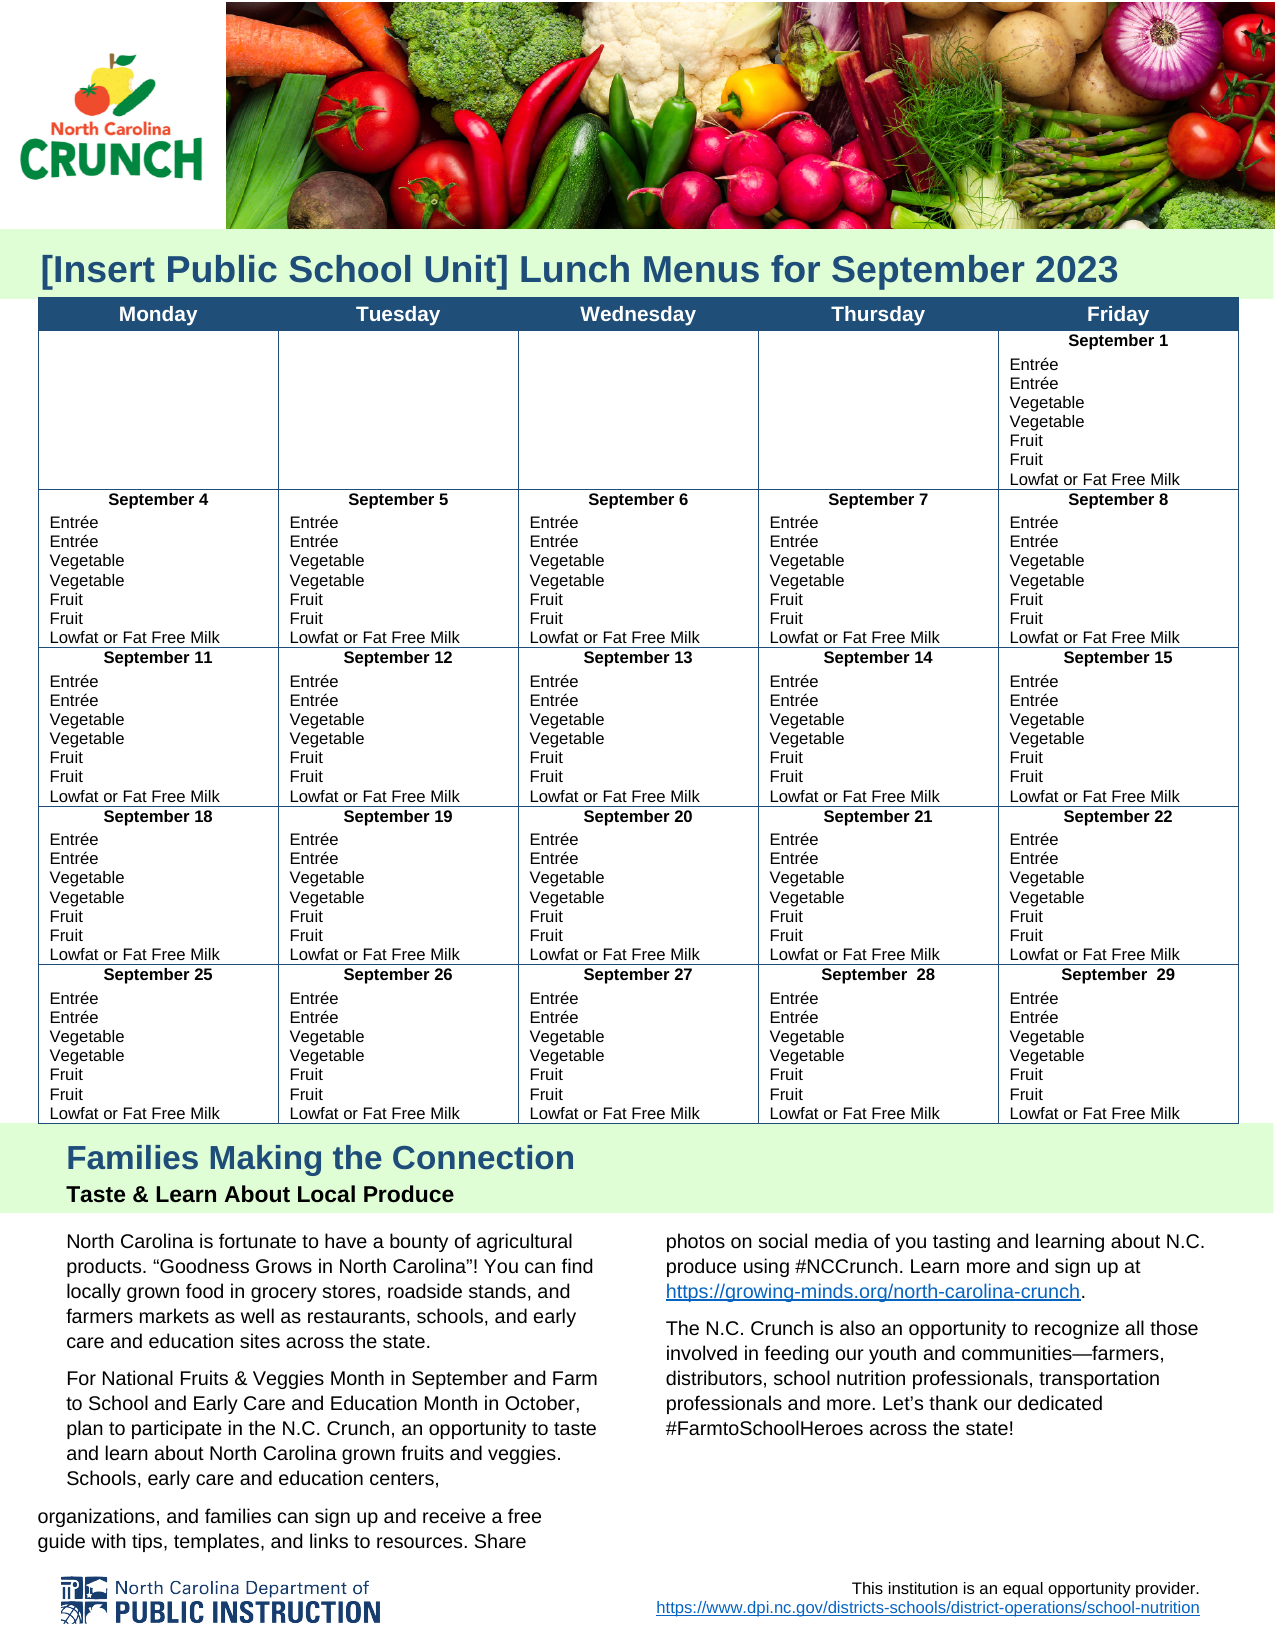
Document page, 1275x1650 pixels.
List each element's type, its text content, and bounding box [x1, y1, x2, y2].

text organizations, and families can sign up and receive a free guide with tips, templates, and links to resources. Share photos on social media of you tasting and learning about N.C. produce using #NCCrunch. Learn more and sign up at https://growing-minds.org/north-carolina-crunch. [666, 1228, 1219, 1303]
text For National Fruits & Veggies Month in September and Farm to School and Early Care and Education Month in October, plan to participate in the N.C. Crunch, an opportunity to taste and learn about North Carolina grown fruits and veggies. Schools, early care and education centers, [66, 1366, 609, 1491]
table_cell September 28 Entrée Entrée Vegetable Vegetable Fruit Fruit Lowfat or Fat Free Milk [759, 965, 998, 1123]
table_cell September 19 Entrée Entrée Vegetable Vegetable Fruit Fruit Lowfat or Fat Free Milk [279, 807, 518, 964]
table_cell September 7 Entrée Entrée Vegetable Vegetable Fruit Fruit Lowfat or Fat Free Milk [759, 490, 998, 647]
table_cell September 29 Entrée Entrée Vegetable Vegetable Fruit Fruit Lowfat or Fat Free Milk [999, 965, 1238, 1123]
table_cell September 13 Entrée Entrée Vegetable Vegetable Fruit Fruit Lowfat or Fat Free Milk [519, 648, 758, 806]
table_cell September 8 Entrée Entrée Vegetable Vegetable Fruit Fruit Lowfat or Fat Free Milk [999, 490, 1238, 647]
table_header Friday [999, 298, 1238, 330]
table_cell [39, 331, 278, 488]
table_cell September 15 Entrée Entrée Vegetable Vegetable Fruit Fruit Lowfat or Fat Free Milk [999, 648, 1238, 806]
table_cell September 6 Entrée Entrée Vegetable Vegetable Fruit Fruit Lowfat or Fat Free Milk [519, 490, 758, 647]
table_cell [519, 331, 758, 488]
subtitle Families Making the Connection [66, 1138, 1237, 1177]
table_cell September 18 Entrée Entrée Vegetable Vegetable Fruit Fruit Lowfat or Fat Free Milk [39, 807, 278, 964]
table_header Wednesday [519, 298, 758, 330]
table_header Monday [39, 298, 278, 330]
table_cell September 12 Entrée Entrée Vegetable Vegetable Fruit Fruit Lowfat or Fat Free Milk [279, 648, 518, 806]
table_cell September 1 Entrée Entrée Vegetable Vegetable Fruit Fruit Lowfat or Fat Free Milk [999, 331, 1238, 488]
table_cell [759, 331, 998, 488]
text North Carolina is fortunate to have a bounty of agricultural products. “Goodness Grows in North Carolina”! You can find locally grown food in grocery stores, roadside stands, and farmers markets as well as restaurants, schools, and early care and education sites across the state. [66, 1228, 609, 1353]
table_cell September 20 Entrée Entrée Vegetable Vegetable Fruit Fruit Lowfat or Fat Free Milk [519, 807, 758, 964]
picture [0, 2, 1275, 229]
table_cell September 25 Entrée Entrée Vegetable Vegetable Fruit Fruit Lowfat or Fat Free Milk [39, 965, 278, 1123]
table_cell September 11 Entrée Entrée Vegetable Vegetable Fruit Fruit Lowfat or Fat Free Milk [39, 648, 278, 806]
picture [61, 1576, 380, 1624]
table_cell September 4 Entrée Entrée Vegetable Vegetable Fruit Fruit Lowfat or Fat Free Milk [39, 490, 278, 647]
subtitle Taste & Learn About Local Produce [66, 1181, 1209, 1207]
table_header Thursday [759, 298, 998, 330]
table_cell September 14 Entrée Entrée Vegetable Vegetable Fruit Fruit Lowfat or Fat Free Milk [759, 648, 998, 806]
table_cell September 27 Entrée Entrée Vegetable Vegetable Fruit Fruit Lowfat or Fat Free Milk [519, 965, 758, 1123]
table_cell September 22 Entrée Entrée Vegetable Vegetable Fruit Fruit Lowfat or Fat Free Milk [999, 807, 1238, 964]
text The N.C. Crunch is also an opportunity to recognize all those involved in feeding our youth and communities—farmers, distributors, school nutrition professionals, transportation professionals and more. Let’s thank our dedicated #FarmtoSchoolHeroes across the state! [666, 1316, 1219, 1441]
subtitle [Insert Public School Unit] Lunch Menus for September 2023 [40, 247, 1237, 290]
table_cell [279, 331, 518, 488]
text organizations, and families can sign up and receive a free guide with tips, templates, and links to resources. Share photos on social media of you tasting and learning about N.C. produce using #NCCrunch. Learn more and sign up at https://growing-minds.org/north-carolina-crunch. [37, 1503, 591, 1553]
table_header Tuesday [279, 298, 518, 330]
table_cell September 26 Entrée Entrée Vegetable Vegetable Fruit Fruit Lowfat or Fat Free Milk [279, 965, 518, 1123]
table_cell September 5 Entrée Entrée Vegetable Vegetable Fruit Fruit Lowfat or Fat Free Milk [279, 490, 518, 647]
table_cell September 21 Entrée Entrée Vegetable Vegetable Fruit Fruit Lowfat or Fat Free Milk [759, 807, 998, 964]
